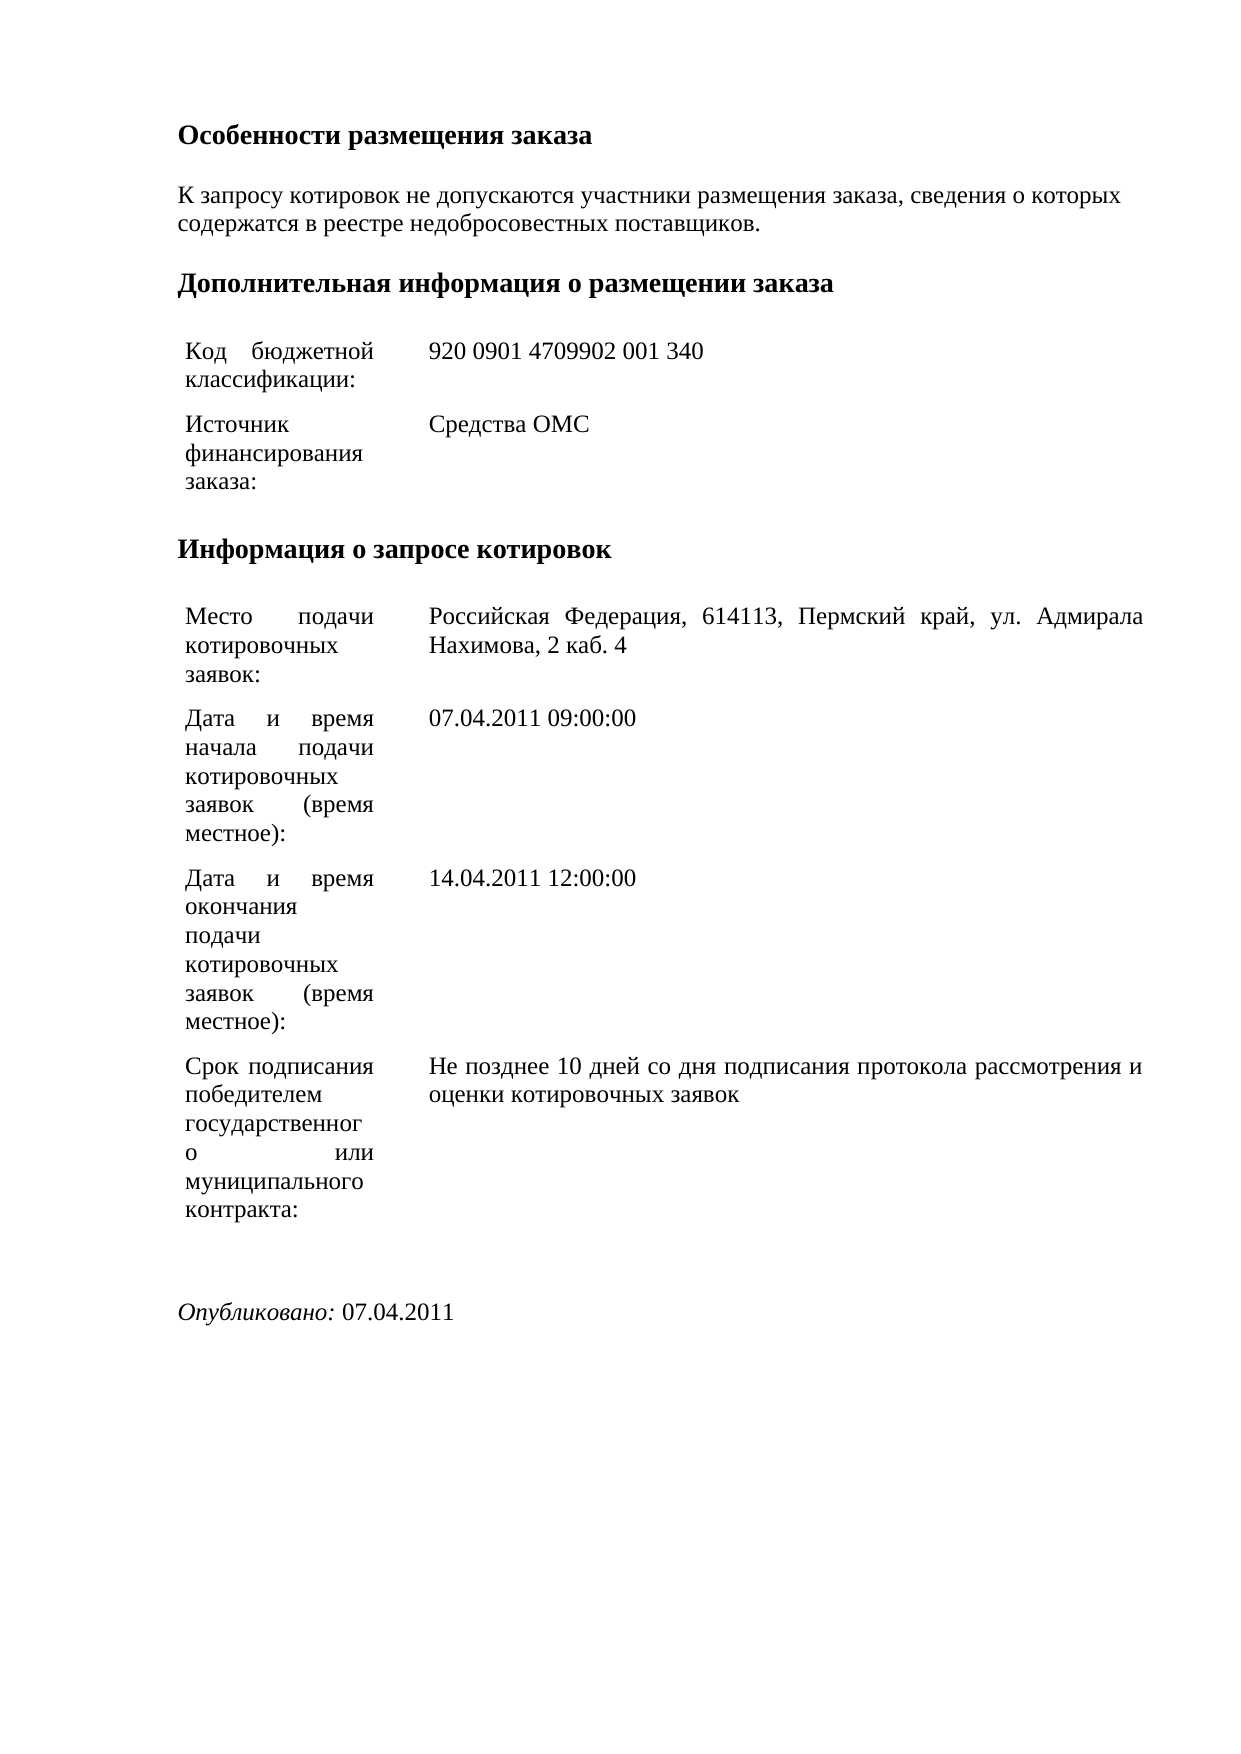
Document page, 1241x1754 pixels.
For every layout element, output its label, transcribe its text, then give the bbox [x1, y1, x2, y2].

table_cell Не позднее 10 дней со дня подписания протокола рассмотрения и оценки котировочных заявок [421, 1043, 1152, 1231]
table_cell Дата и время окончания подачи котировочных заявок (время местное): [177, 855, 421, 1043]
table_cell Срок подписания победителем государственного или муниципального контракта: [177, 1043, 421, 1231]
text Информация о запросе котировок [177, 532, 1152, 564]
table_cell Средства ОМС [421, 401, 1152, 503]
text Опубликовано: 07.04.2011 [177, 1231, 1152, 1326]
table_cell 14.04.2011 12:00:00 [421, 855, 1152, 1043]
table_header Код бюджетной классификации: [177, 328, 421, 401]
text Дополнительная информация о размещении заказа [177, 266, 1152, 299]
table_cell Дата и время начала подачи котировочных заявок (время местное): [177, 696, 421, 855]
text К запросу котировок не допускаются участники размещения заказа, сведения о которых содержатся в реестре недобросовестных поставщиков. [177, 180, 1152, 237]
table_cell Источник финансирования заказа: [177, 401, 421, 503]
table_header 920 0901 4709902 001 340 [421, 328, 1152, 401]
table_cell 07.04.2011 09:00:00 [421, 696, 1152, 855]
table_header Российская Федерация, 614113, Пермский край, ул. Адмирала Нахимова, 2 каб. 4 [421, 594, 1152, 696]
text Особенности размещения заказа [177, 118, 1152, 151]
table_header Место подачи котировочных заявок: [177, 594, 421, 696]
